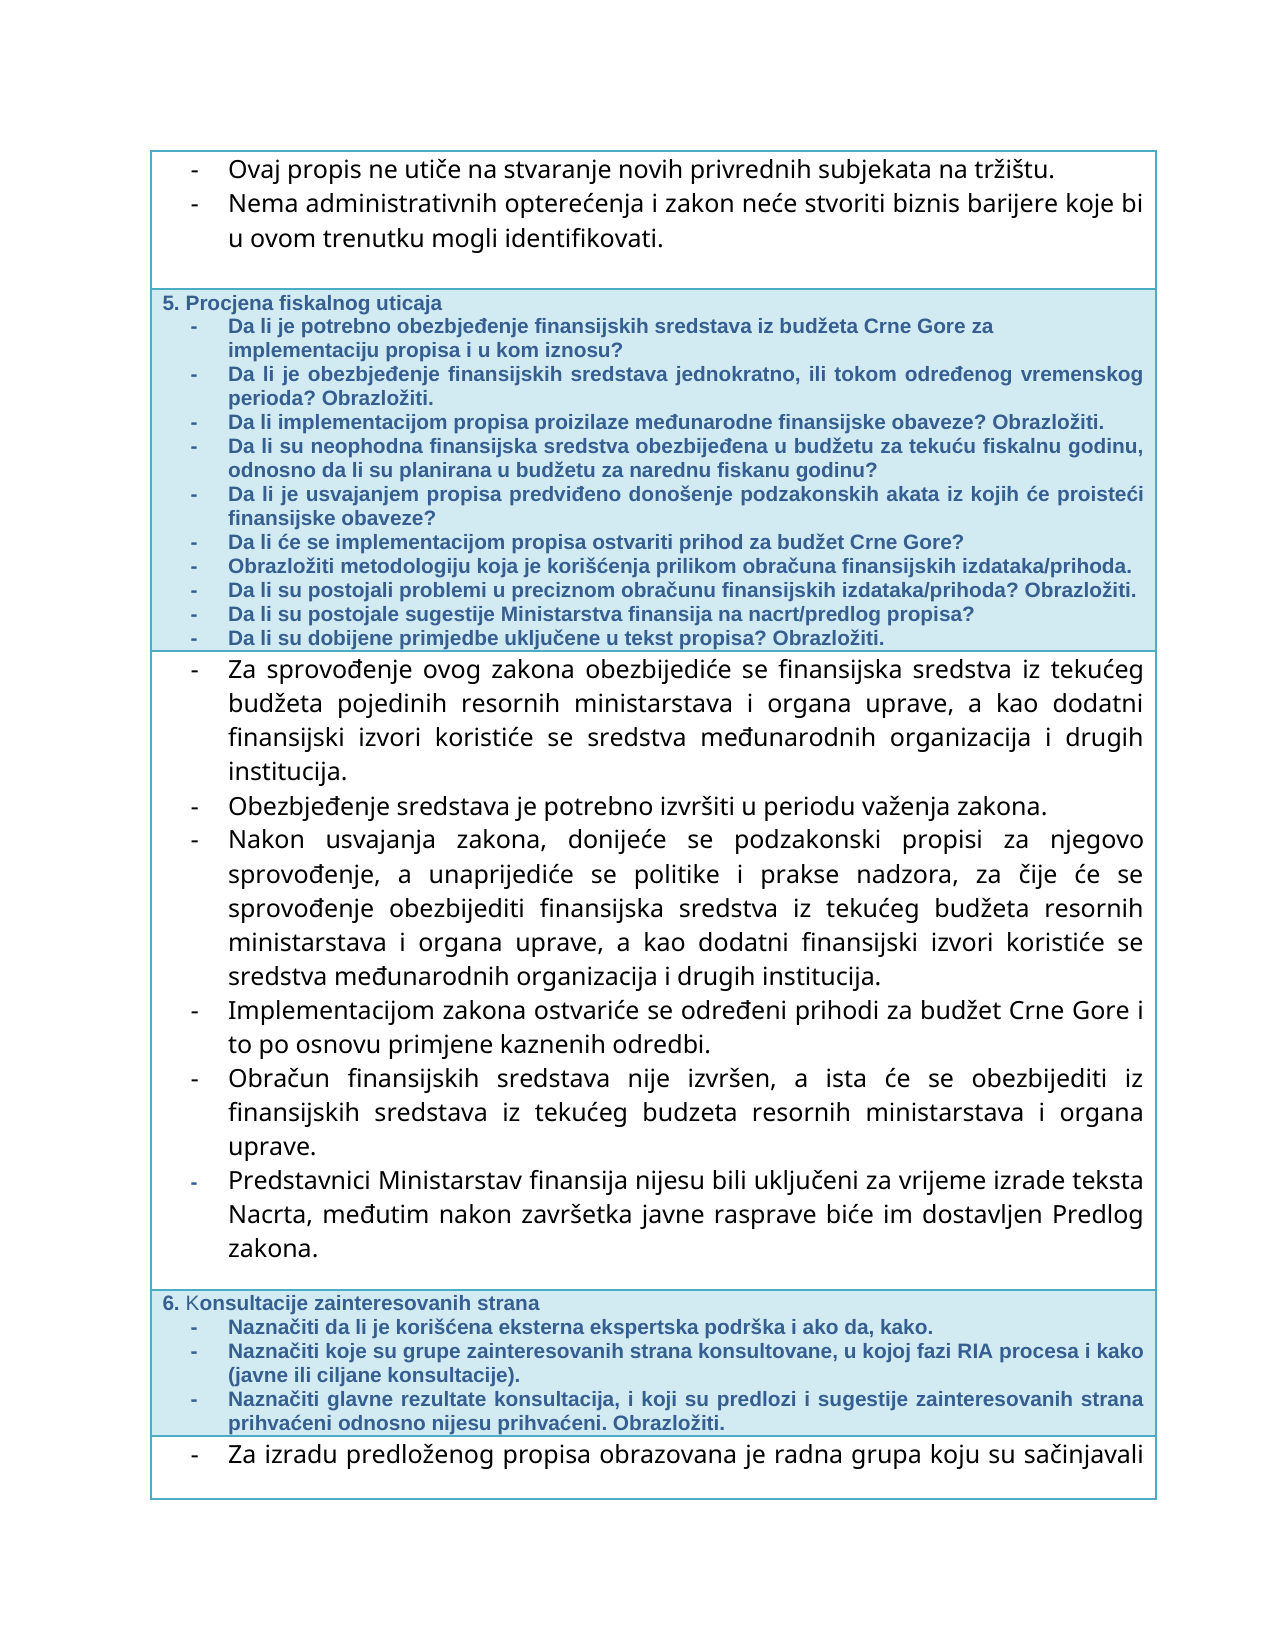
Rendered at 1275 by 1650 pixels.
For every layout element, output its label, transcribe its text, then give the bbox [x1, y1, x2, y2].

table_cell 5. Procjena fiskalnog uticaja Da li je potrebno obezbjeđenje finansijskih sredstava iz budžeta Crne Gore za implementaciju propisa i u kom iznosu? Da li je obezbjeđenje finansijskih sredstava jednokratno, ili tokom određenog vremenskog perioda? Obrazložiti. Da li implementacijom propisa proizilaze međunarodne finansijske obaveze? Obrazložiti. Da li su neophodna finansijska sredstva obezbijeđena u budžetu za tekuću fiskalnu godinu, odnosno da li su planirana u budžetu za narednu fiskanu godinu? Da li je usvajanjem propisa predviđeno donošenje podzakonskih akata iz kojih će proisteći finansijske obaveze? Da li će se implementacijom propisa ostvariti prihod za budžet Crne Gore? Obrazložiti metodologiju koja je korišćenja prilikom obračuna finansijskih izdataka/prihoda. Da li su postojali problemi u preciznom obračunu finansijskih izdataka/prihoda? Obrazložiti. Da li su postojale sugestije Ministarstva finansija na nacrt/predlog propisa? Da li su dobijene primjedbe uključene u tekst propisa? Obrazložiti. [152, 290, 1155, 650]
table_cell Za sprovođenje ovog zakona obezbijediće se finansijska sredstva iz tekućeg budžeta pojedinih resornih ministarstava i organa uprave, a kao dodatni finansijski izvori koristiće se sredstva međunarodnih organizacija i drugih institucija. Obezbjeđenje sredstava je potrebno izvršiti u periodu važenja zakona. Nakon usvajanja zakona, donijeće se podzakonski propisi za njegovo sprovođenje, a unaprijediće se politike i prakse nadzora, za čije će se sprovođenje obezbijediti finansijska sredstva iz tekućeg budžeta resornih ministarstava i organa uprave, a kao dodatni finansijski izvori koristiće se sredstva međunarodnih organizacija i drugih institucija. Implementacijom zakona ostvariće se određeni prihodi za budžet Crne Gore i to po osnovu primjene kaznenih odredbi. Obračun finansijskih sredstava nije izvršen, a ista će se obezbijediti iz finansijskih sredstava iz tekućeg budzeta resornih ministarstava i organa uprave. Predstavnici Ministarstav finansija nijesu bili uključeni za vrijeme izrade teksta Nacrta, međutim nakon završetka javne rasprave biće im dostavljen Predlog zakona. [152, 652, 1155, 1289]
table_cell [152, 152, 1155, 288]
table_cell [152, 1437, 1155, 1498]
table_cell 6. Konsultacije zainteresovanih strana Naznačiti da li je korišćena eksterna ekspertska podrška i ako da, kako. Naznačiti koje su grupe zainteresovanih strana konsultovane, u kojoj fazi RIA procesa i kako (javne ili ciljane konsultacije). Naznačiti glavne rezultate konsultacija, i koji su predlozi i sugestije zainteresovanih strana prihvaćeni odnosno nijesu prihvaćeni. Obrazložiti. [152, 1291, 1155, 1435]
